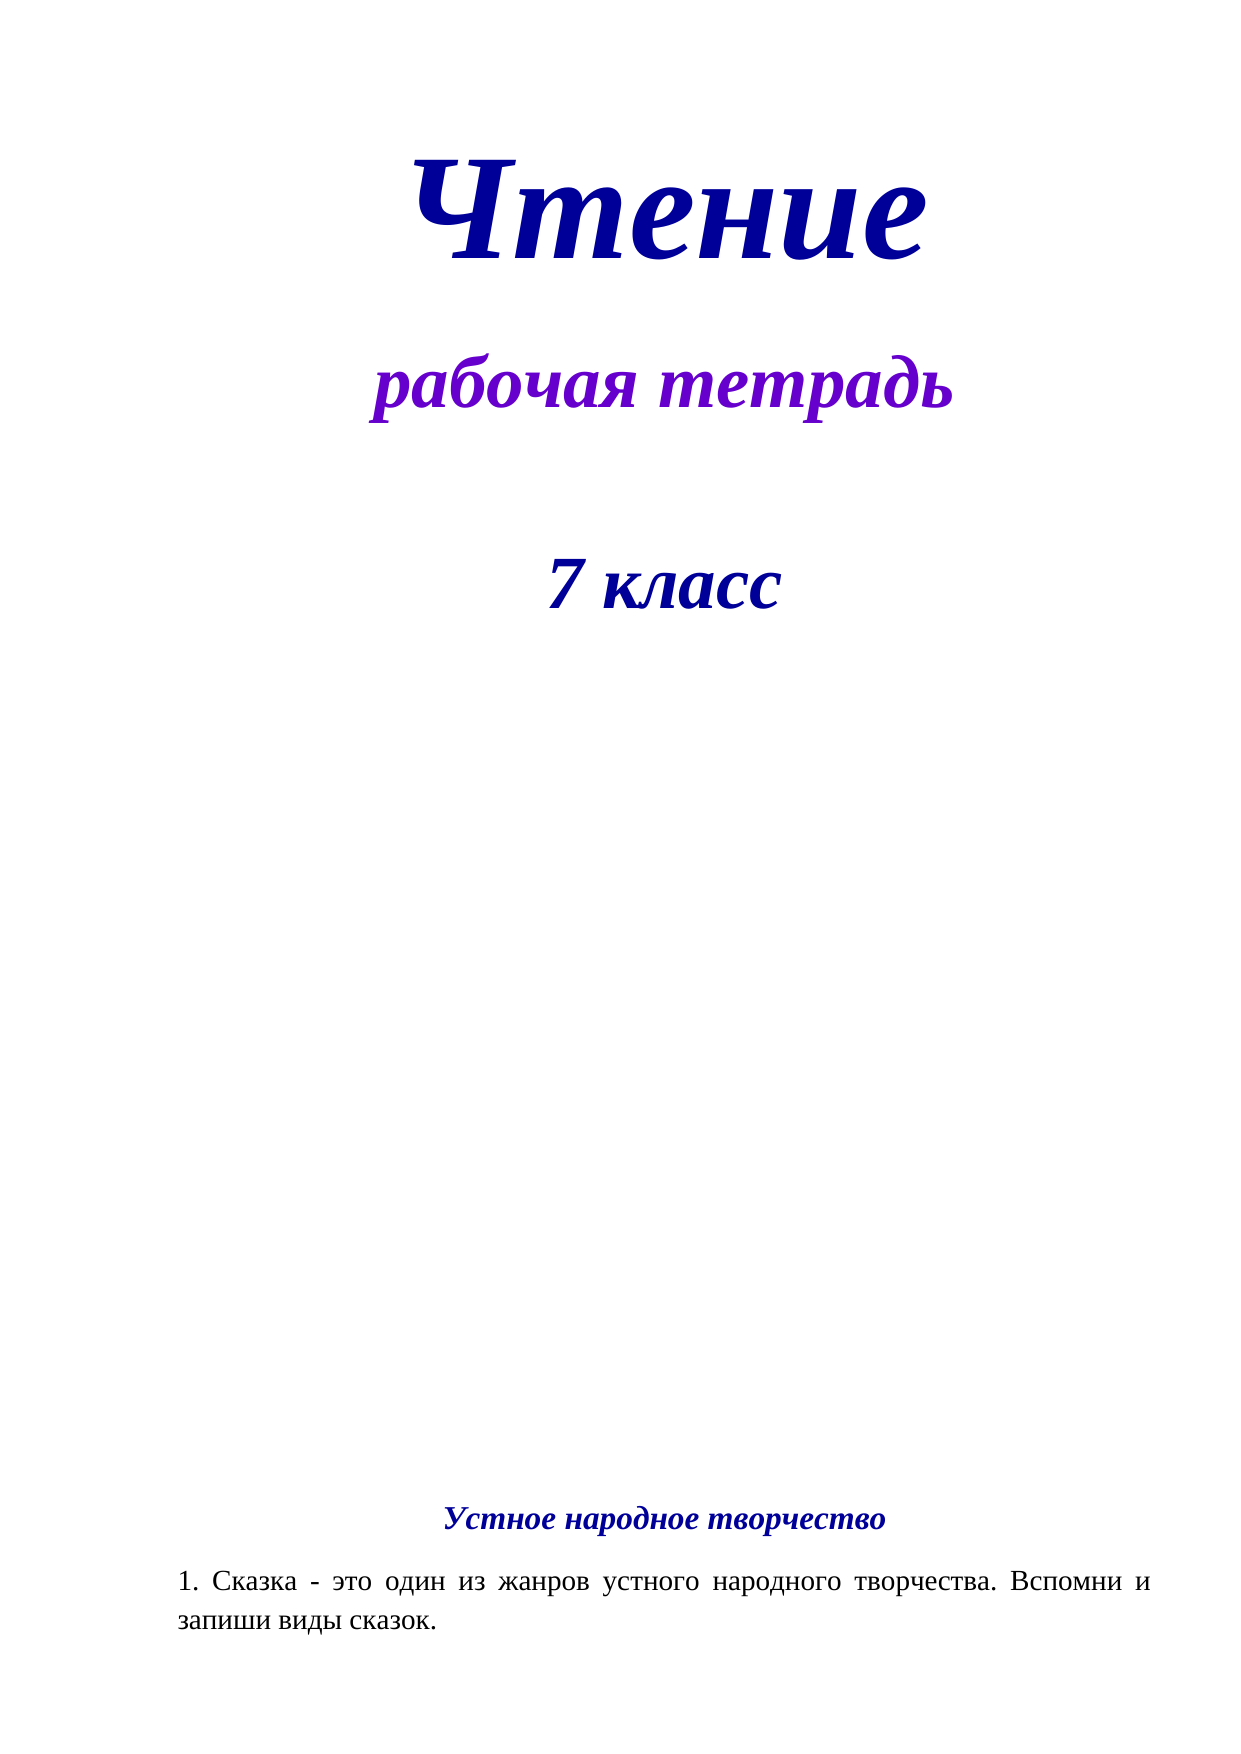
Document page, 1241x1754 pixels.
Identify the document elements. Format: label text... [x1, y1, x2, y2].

text 1. Сказка - это один из жанров устного народного творчества. Вспомни и запиши виды сказок. [177, 1563, 1152, 1636]
text Устное народное творчество [177, 1499, 1152, 1537]
text рабочая тетрадь [177, 337, 1152, 423]
text 7 класс [177, 539, 1152, 625]
text Чтение [177, 118, 1152, 291]
